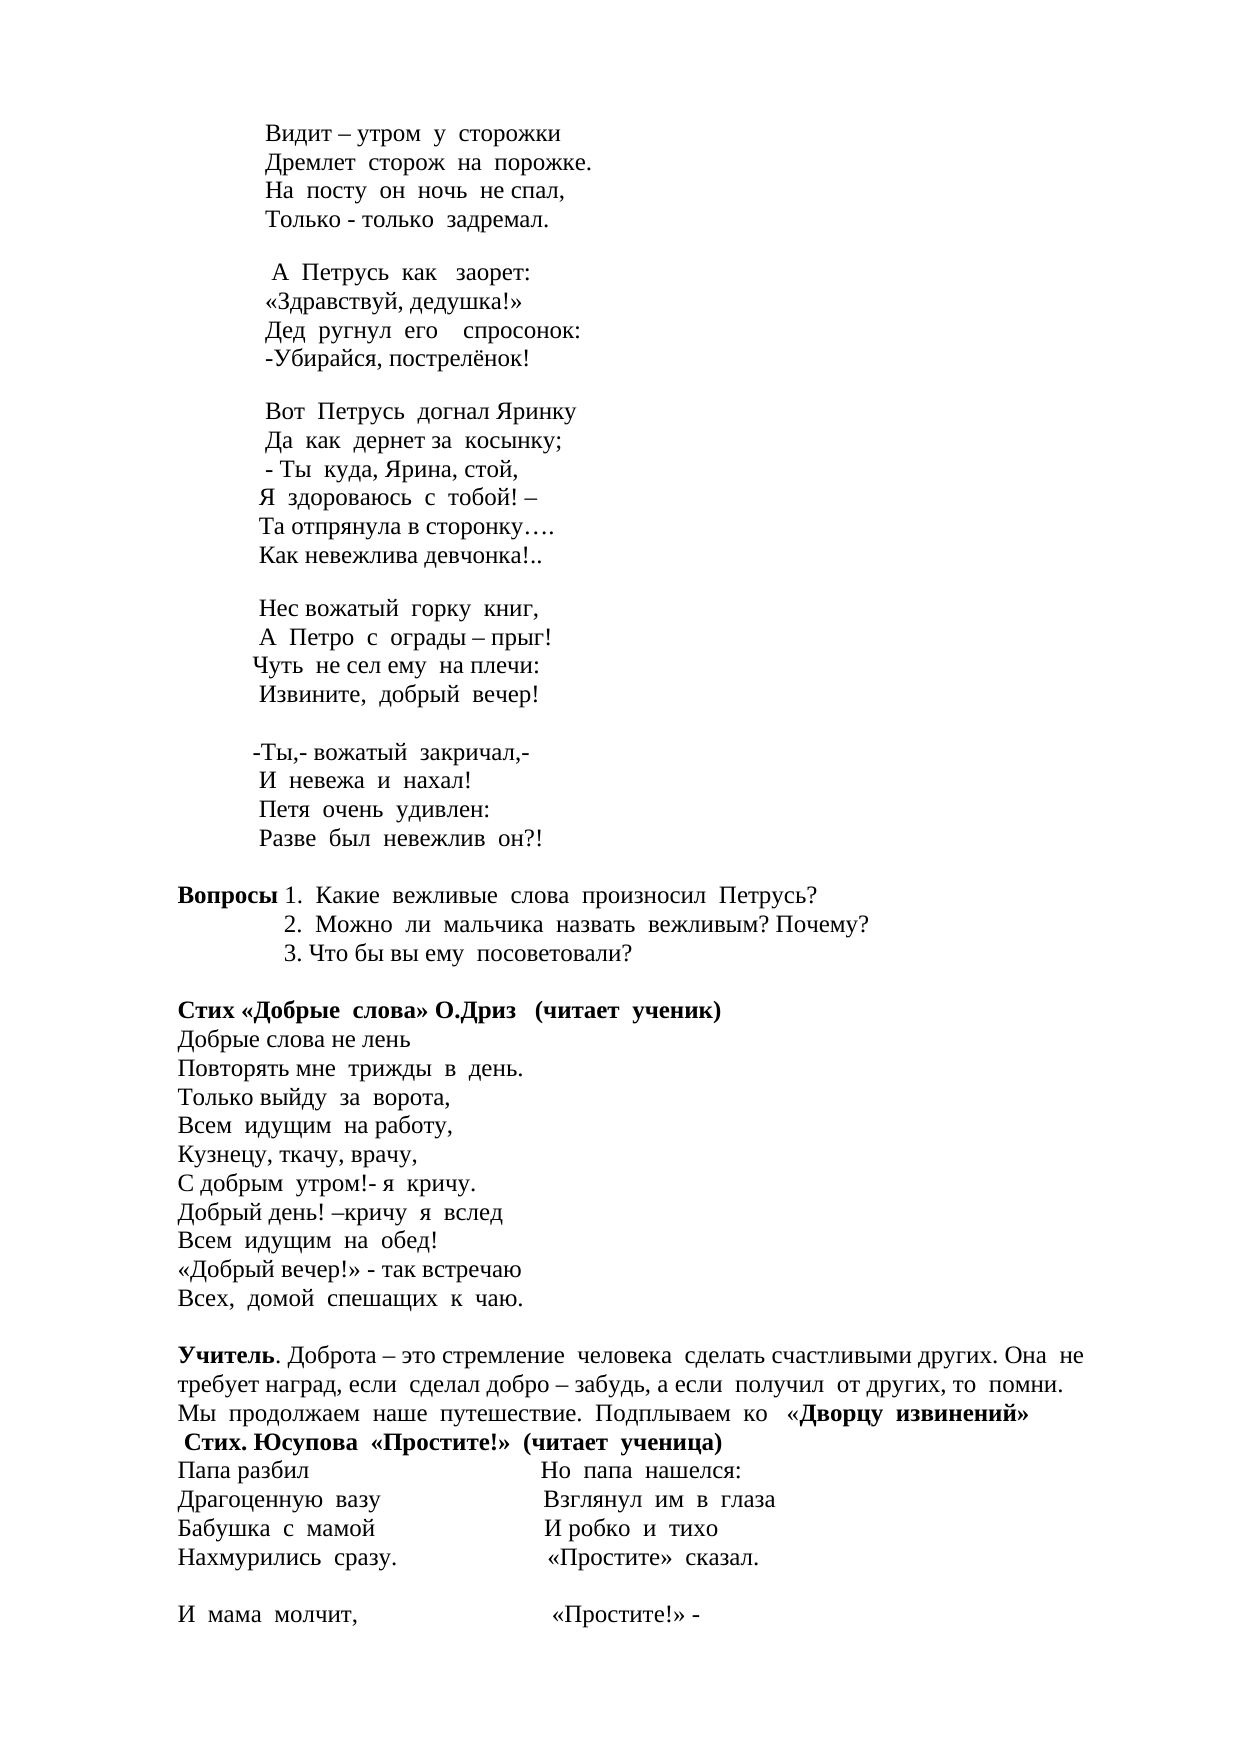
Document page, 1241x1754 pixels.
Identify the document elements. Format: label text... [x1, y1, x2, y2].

text А Петро с ограды – прыг! [177, 622, 1152, 650]
text Извините, добрый вечер! [177, 679, 1152, 708]
text Драгоценную вазу Взглянул им в глаза [177, 1484, 1152, 1513]
text Разве был невежлив он?! [177, 823, 1152, 852]
text Как невежлива девчонка!.. [177, 540, 1152, 569]
text Петя очень удивлен: [177, 794, 1152, 823]
text 2. Можно ли мальчика назвать вежливым? Почему? [177, 909, 1152, 938]
text А Петрусь как заорет: [177, 257, 1152, 286]
text Вопросы 1. Какие вежливые слова произносил Петрусь? [177, 880, 1152, 909]
text Да как дернет за косынку; [177, 425, 1152, 454]
text Я здороваюсь с тобой! – [177, 482, 1152, 511]
text Добрые слова не лень [177, 1024, 1152, 1053]
text «Здравствуй, дедушка!» [177, 286, 1152, 315]
text Стих «Добрые слова» О.Дриз (читает ученик) [177, 995, 1152, 1024]
text Добрый день! –кричу я вслед [177, 1197, 1152, 1225]
text Мы продолжаем наше путешествие. Подплываем ко «Дворцу извинений» [177, 1398, 1152, 1427]
text Кузнецу, ткачу, врачу, [177, 1139, 1152, 1168]
text -Убирайся, пострелёнок! [177, 343, 1152, 372]
text На посту он ночь не спал, [177, 176, 1152, 204]
text И невежа и нахал! [177, 765, 1152, 794]
text Всем идущим на работу, [177, 1110, 1152, 1139]
text Всех, домой спешащих к чаю. [177, 1283, 1152, 1312]
text Видит – утром у сторожки [177, 118, 1152, 147]
text Папа разбил Но папа нашелся: [177, 1455, 1152, 1484]
text Бабушка с мамой И робко и тихо [177, 1513, 1152, 1542]
text Учитель. Доброта – это стремление человека сделать счастливыми других. Она не требует наград, если сделал добро – забудь, а если получил от других, то помни. [177, 1340, 1152, 1398]
text 3. Что бы вы ему посоветовали? [177, 938, 1152, 967]
text Чуть не сел ему на плечи: [177, 650, 1152, 679]
text - Ты куда, Ярина, стой, [177, 454, 1152, 482]
text Только - только задремал. [177, 204, 1152, 233]
text Только выйду за ворота, [177, 1082, 1152, 1110]
text И мама молчит, «Простите!» - [177, 1599, 1152, 1628]
text Повторять мне трижды в день. [177, 1053, 1152, 1082]
text Дед ругнул его спросонок: [177, 315, 1152, 343]
text С добрым утром!- я кричу. [177, 1168, 1152, 1197]
text Дремлет сторож на порожке. [177, 147, 1152, 176]
text Нес вожатый горку книг, [177, 593, 1152, 622]
text Всем идущим на обед! [177, 1225, 1152, 1254]
text Та отпрянула в сторонку…. [177, 511, 1152, 540]
text Стих. Юсупова «Простите!» (читает ученица) [177, 1427, 1152, 1455]
text Вот Петрусь догнал Яринку [177, 396, 1152, 425]
text -Ты,- вожатый закричал,- [177, 737, 1152, 765]
text Нахмурились сразу. «Простите» сказал. [177, 1542, 1152, 1570]
text «Добрый вечер!» - так встречаю [177, 1254, 1152, 1283]
